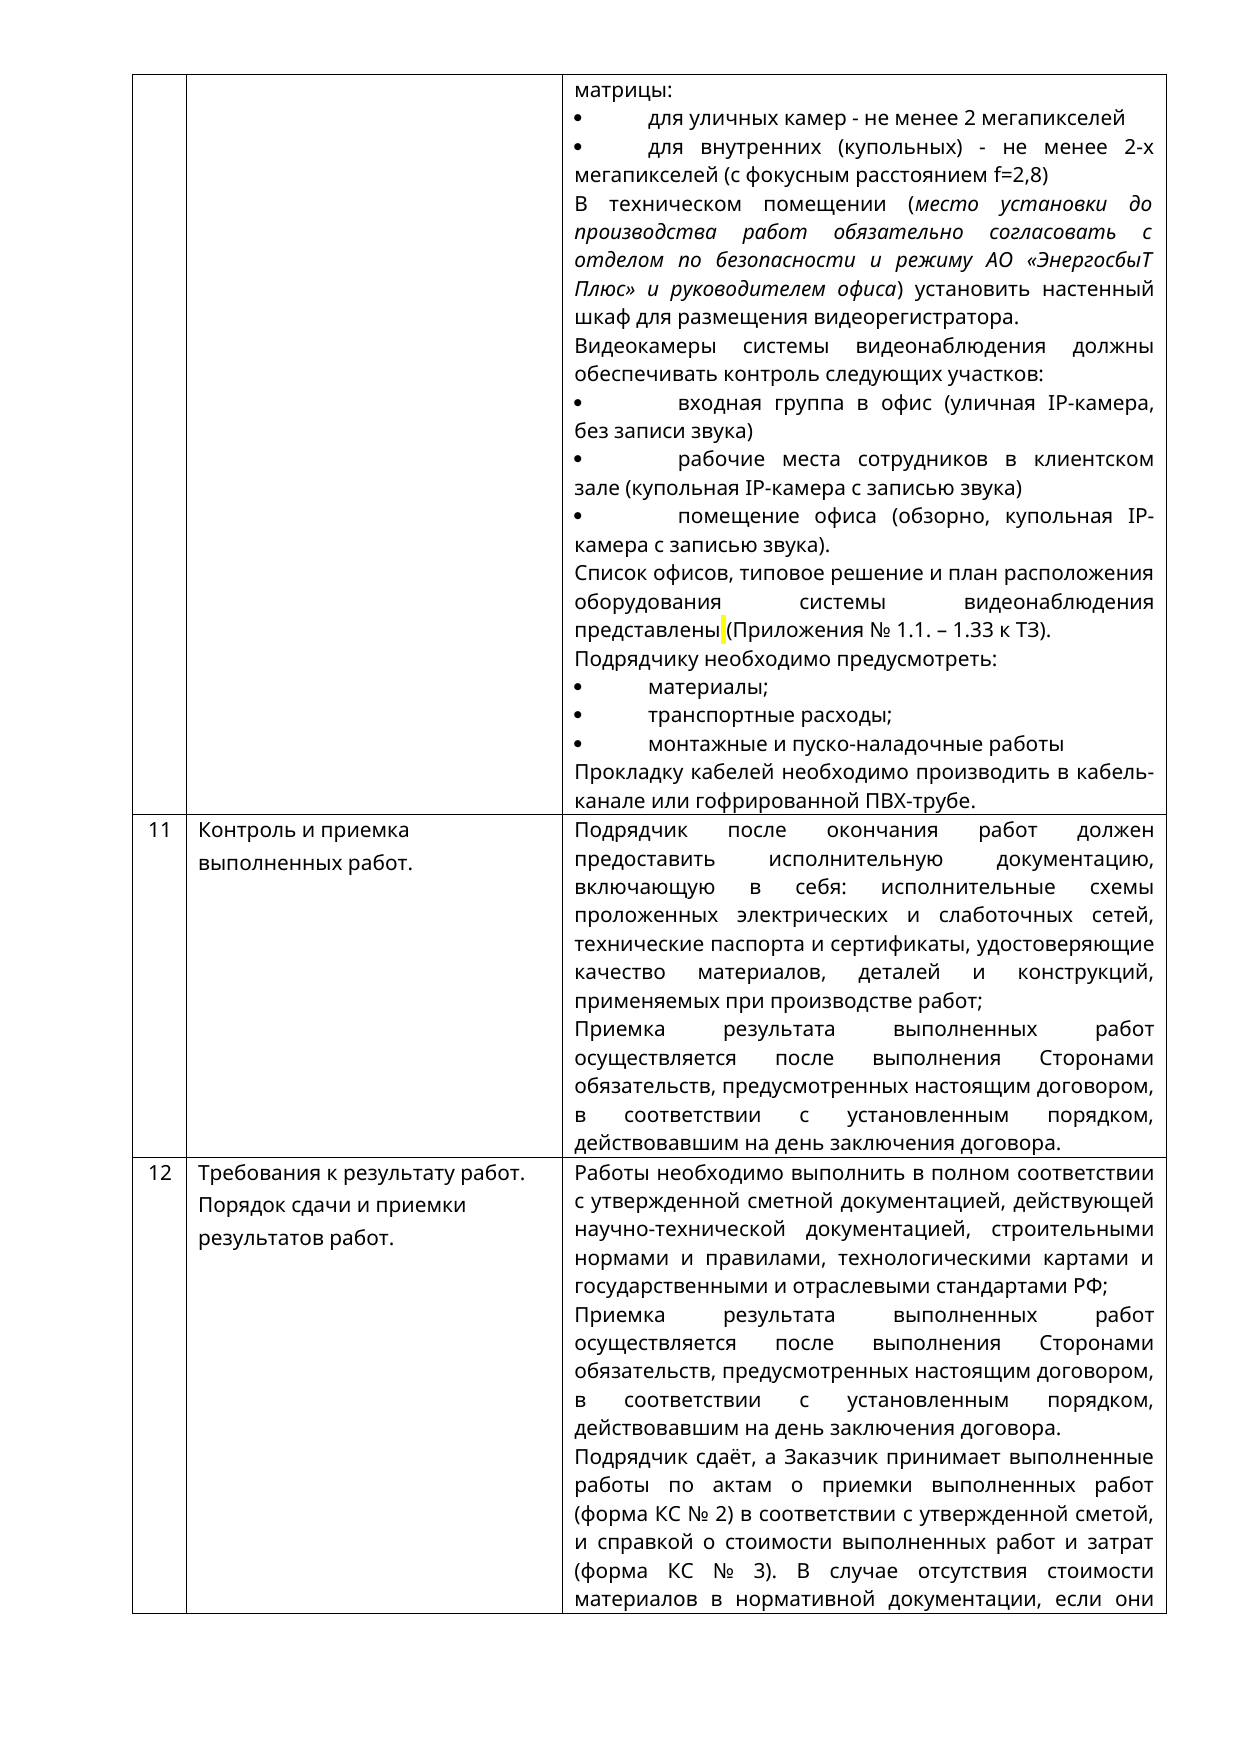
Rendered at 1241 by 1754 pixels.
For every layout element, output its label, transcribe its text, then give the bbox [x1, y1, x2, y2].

table_cell 11 [133, 815, 186, 1157]
table_cell Контроль и приемка выполненных работ. [187, 815, 562, 1157]
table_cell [187, 1158, 562, 1613]
table_cell 12 [133, 1158, 186, 1613]
table_cell Подрядчик после окончания работ должен предоставить исполнительную документацию, включающую в себя: исполнительные схемы проложенных электрических и слаботочных сетей, технические паспорта и сертификаты, удостоверяющие качество материалов, деталей и конструкций, применяемых при производстве работ; Приемка результата выполненных работ осуществляется после выполнения Сторонами обязательств, предусмотренных настоящим договором, в соответствии с установленным порядком, действовавшим на день заключения договора. [563, 815, 1166, 1157]
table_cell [563, 75, 1166, 814]
table_cell 9 [133, 75, 186, 814]
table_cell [563, 1158, 1166, 1613]
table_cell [187, 75, 562, 814]
